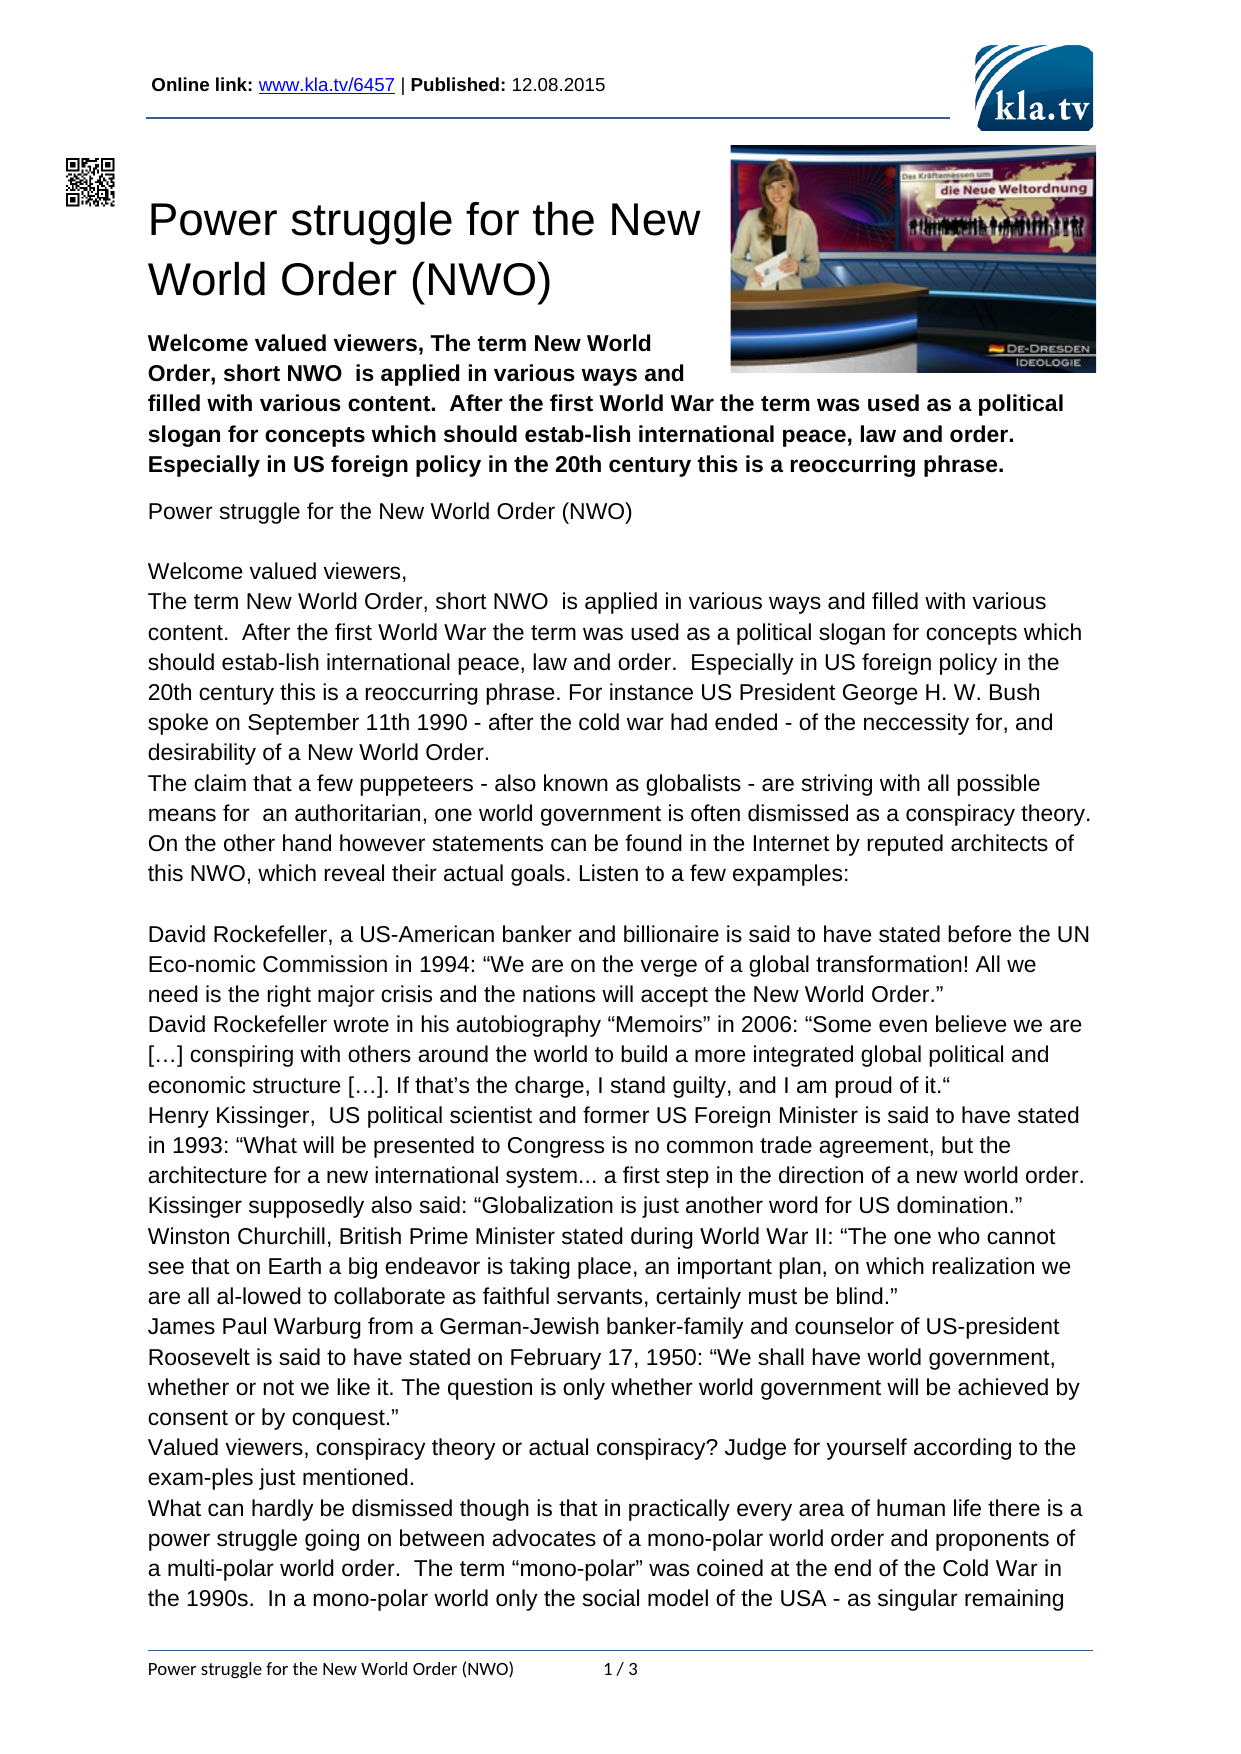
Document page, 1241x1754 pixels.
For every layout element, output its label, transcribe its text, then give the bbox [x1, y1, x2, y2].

text Welcome valued viewers, The term New World Order, short NWO is applied in various ways and filled with various content. After the first World War the term was used as a political slogan for concepts which should estab-lish international peace, law and order. Especially in US foreign policy in the 20th century this is a reoccurring phrase. [148, 330, 1093, 477]
text Power struggle for the New World Order (NWO) [148, 192, 1093, 306]
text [148, 498, 1093, 1612]
